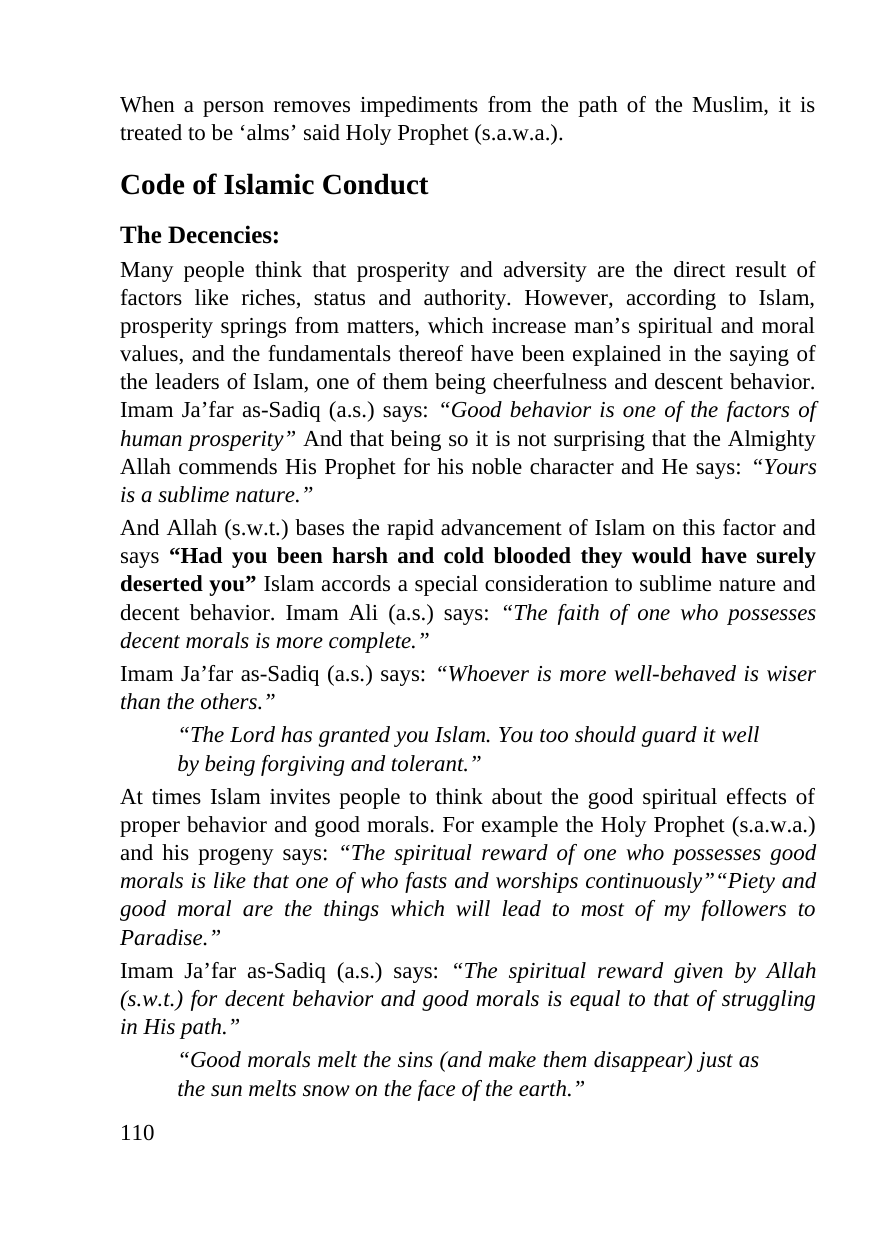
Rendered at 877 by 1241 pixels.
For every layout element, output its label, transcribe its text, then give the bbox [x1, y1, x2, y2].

subtitle The Decencies: [120, 221, 817, 249]
text At times Islam invites people to think about the good spiritual effects of proper behavior and good morals. For example the Holy Prophet (s.a.w.a.) and his progeny says: “The spiritual reward of one who possesses good morals is like that one of who fasts and worships continuously”“Piety and good moral are the things which will lead to most of my followers to Paradise.” [120, 782, 817, 951]
text Imam Ja’far as-Sadiq (a.s.) says: “The spiritual reward given by Allah (s.w.t.) for decent behavior and good morals is equal to that of struggling in His path.” [120, 956, 817, 1040]
text “Good morals melt the sins (and make them disappear) just as the sun melts snow on the face of the earth.” [177, 1045, 760, 1102]
text Many people think that prosperity and adversity are the direct result of factors like riches, status and authority. However, according to Islam, prosperity springs from matters, which increase man’s spiritual and moral values, and the fundamentals thereof have been explained in the saying of the leaders of Islam, one of them being cheerfulness and descent behavior. Imam Ja’far as-Sadiq (a.s.) says: “Good behavior is one of the factors of human prosperity” And that being so it is not surprising that the Almighty Allah commends His Prophet for his noble character and He says: “Yours is a sublime nature.” [120, 255, 817, 508]
text And Allah (s.w.t.) bases the rapid advancement of Islam on this factor and says “Had you been harsh and cold blooded they would have surely deserted you” Islam accords a special consideration to sublime nature and decent behavior. Imam Ali (a.s.) says: “The faith of one who possesses decent morals is more complete.” [120, 513, 817, 654]
subtitle Code of Islamic Conduct [120, 167, 817, 201]
text Imam Ja’far as-Sadiq (a.s.) says: “Whoever is more well-behaved is wiser than the others.” [120, 659, 817, 715]
text When a person removes impediments from the path of the Muslim, it is treated to be ‘alms’ said Holy Prophet (s.a.w.a.). [120, 90, 817, 146]
text “The Lord has granted you Islam. You too should guard it well by being forgiving and tolerant.” [177, 720, 760, 777]
